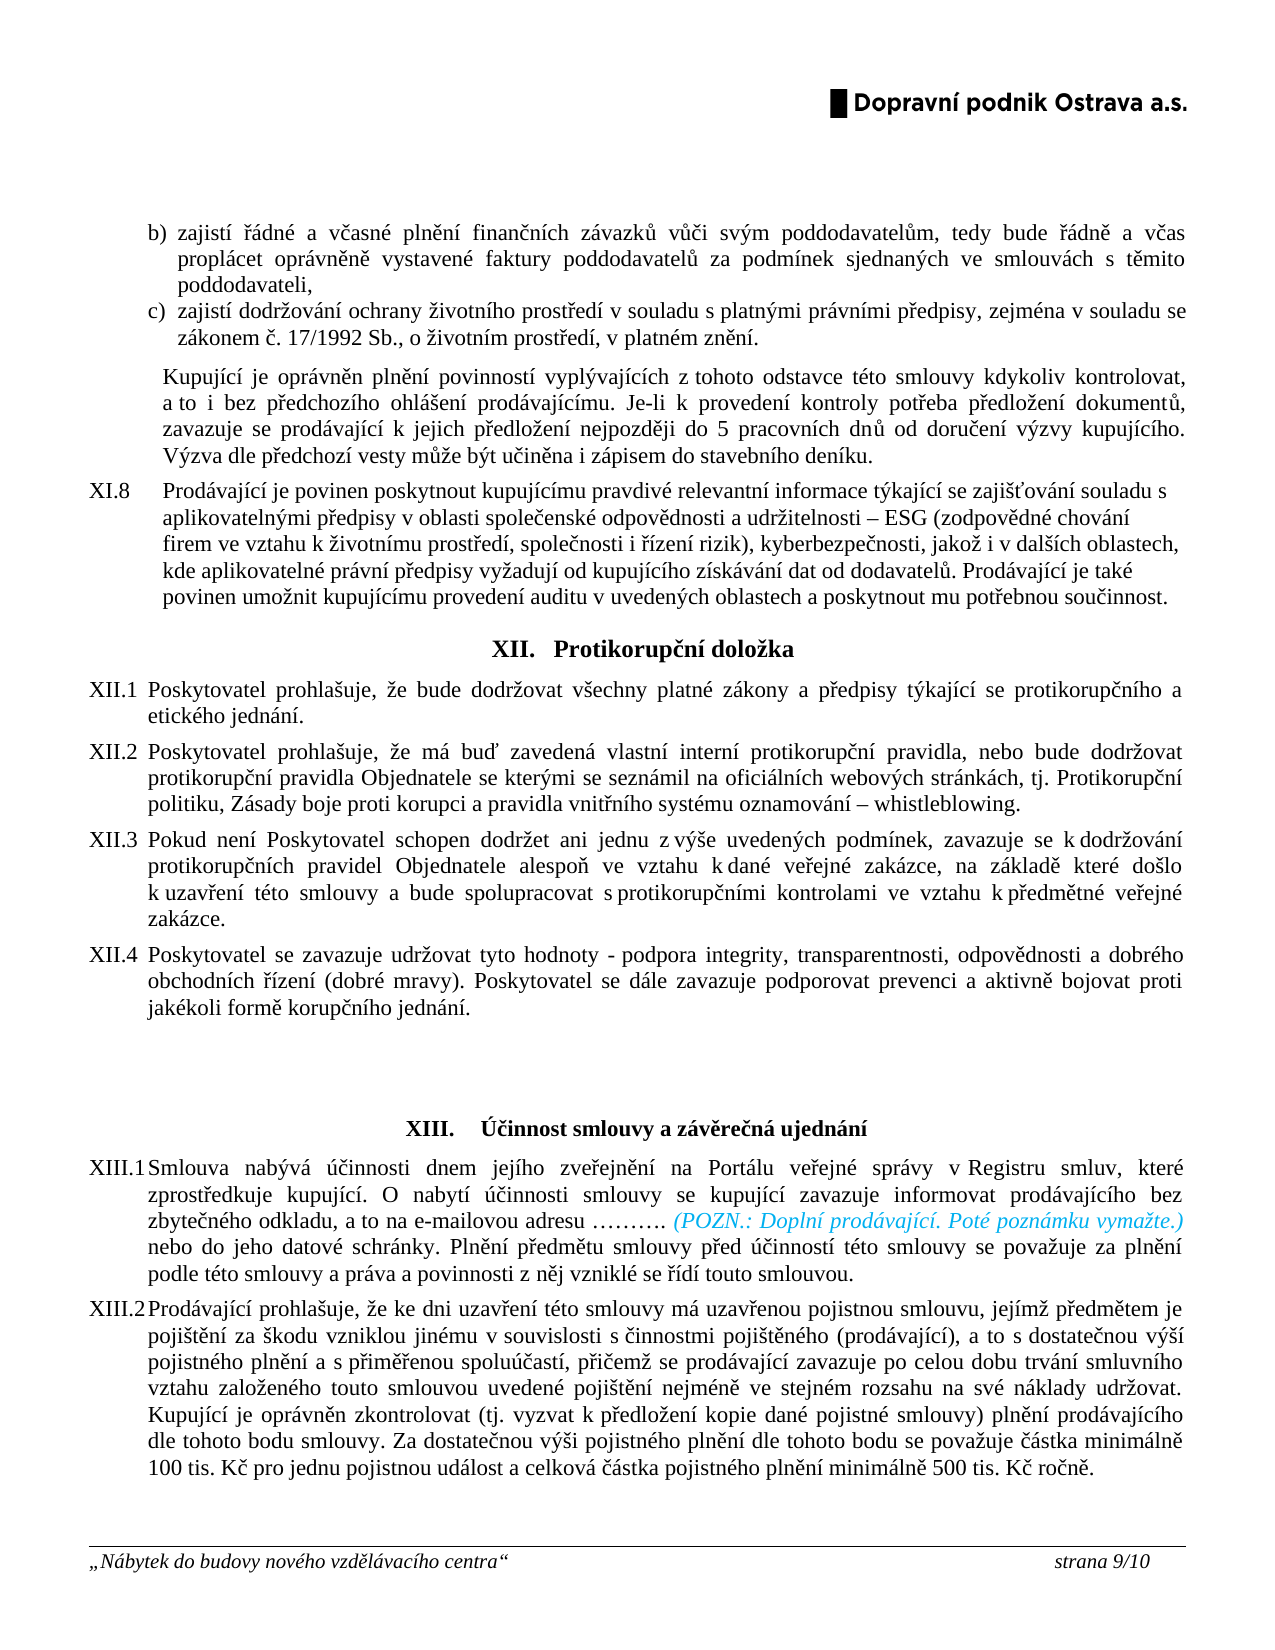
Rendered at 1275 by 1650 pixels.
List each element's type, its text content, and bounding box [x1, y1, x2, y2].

list Poskytovatel se zavazuje udržovat tyto hodnoty - podpora integrity, transparentnosti, odpovědnosti a dobrého obchodních řízení (dobré mravy). Poskytovatel se dále zavazuje podporovat prevenci a aktivně bojovat proti jakékoli formě korupčního jednání. [89, 941, 1184, 1020]
subtitle Účinnost smlouvy a závěrečná ujednání [89, 1115, 1184, 1142]
list Protikorupční doložka [102, 634, 1184, 663]
picture [830, 89, 1187, 118]
list Prodávající je povinen poskytnout kupujícímu pravdivé relevantní informace týkající se zajišťování souladu s aplikovatelnými předpisy v oblasti společenské odpovědnosti a udržitelnosti – ESG (zodpovědné chování firem ve vztahu k životnímu prostředí, společnosti i řízení rizik), kyberbezpečnosti, jakož i v dalších oblastech, kde aplikovatelné právní předpisy vyžadují od kupujícího získávání dat od dodavatelů. Prodávající je také povinen umožnit kupujícímu provedení auditu v uvedených oblastech a poskytnout mu potřebnou součinnost. [89, 478, 1184, 609]
list zajistí dodržování ochrany životního prostředí v souladu s platnými právními předpisy, zejména v souladu se zákonem č. 17/1992 Sb., o životním prostředí, v platném znění. [148, 298, 1186, 350]
list zajistí řádné a včasné plnění finančních závazků vůči svým poddodavatelům, tedy bude řádně a včas proplácet oprávněně vystavené faktury poddodavatelů za podmínek sjednaných ve smlouvách s těmito poddodavateli, [148, 218, 1186, 298]
list Prodávající prohlašuje, že ke dni uzavření této smlouvy má uzavřenou pojistnou smlouvu, jejímž předmětem je pojištění za škodu vzniklou jinému v souvislosti s činnostmi pojištěného (prodávající), a to s dostatečnou výší pojistného plnění a s přiměřenou spoluúčastí, přičemž se prodávající zavazuje po celou dobu trvání smluvního vztahu založeného touto smlouvou uvedené pojištění nejméně ve stejném rozsahu na své náklady udržovat. Kupující je oprávněn zkontrolovat (tj. vyzvat k předložení kopie dané pojistné smlouvy) plnění prodávajícího dle tohoto bodu smlouvy. Za dostatečnou výši pojistného plnění dle tohoto bodu se považuje částka minimálně 100 tis. Kč pro jednu pojistnou událost a celková částka pojistného plnění minimálně 500 tis. Kč ročně. [89, 1295, 1184, 1480]
list Poskytovatel prohlašuje, že má buď zavedená vlastní interní protikorupční pravidla, nebo bude dodržovat protikorupční pravidla Objednatele se kterými se seznámil na oficiálních webových stránkách, tj. Protikorupční politiku, Zásady boje proti korupci a pravidla vnitřního systému oznamování – whistleblowing. [89, 738, 1184, 817]
text Kupující je oprávněn plnění povinností vyplývajících z tohoto odstavce této smlouvy kdykoliv kontrolovat, a to i bez předchozího ohlášení prodávajícímu. Je-li k provedení kontroly potřeba předložení dokumentů, zavazuje se prodávající k jejich předložení nejpozději do 5 pracovních dnů od doručení výzvy kupujícího. Výzva dle předchozí vesty může být učiněna i zápisem do stavebního deníku. [162, 363, 1186, 468]
list Smlouva nabývá účinnosti dnem jejího zveřejnění na Portálu veřejné správy v Registru smluv, které zprostředkuje kupující. O nabytí účinnosti smlouvy se kupující zavazuje informovat prodávajícího bez zbytečného odkladu, a to na e-mailovou adresu ………. (POZN.: Doplní prodávající. Poté poznámku vymažte.) nebo do jeho datové schránky. Plnění předmětu smlouvy před účinností této smlouvy se považuje za plnění podle této smlouvy a práva a povinnosti z něj vzniklé se řídí touto smlouvou. [89, 1154, 1184, 1286]
list Pokud není Poskytovatel schopen dodržet ani jednu z výše uvedených podmínek, zavazuje se k dodržování protikorupčních pravidel Objednatele alespoň ve vztahu k dané veřejné zakázce, na základě které došlo k uzavření této smlouvy a bude spolupracovat s protikorupčními kontrolami ve vztahu k předmětné veřejné zakázce. [89, 826, 1184, 932]
list Poskytovatel prohlašuje, že bude dodržovat všechny platné zákony a předpisy týkající se protikorupčního a etického jednání. [89, 676, 1184, 728]
